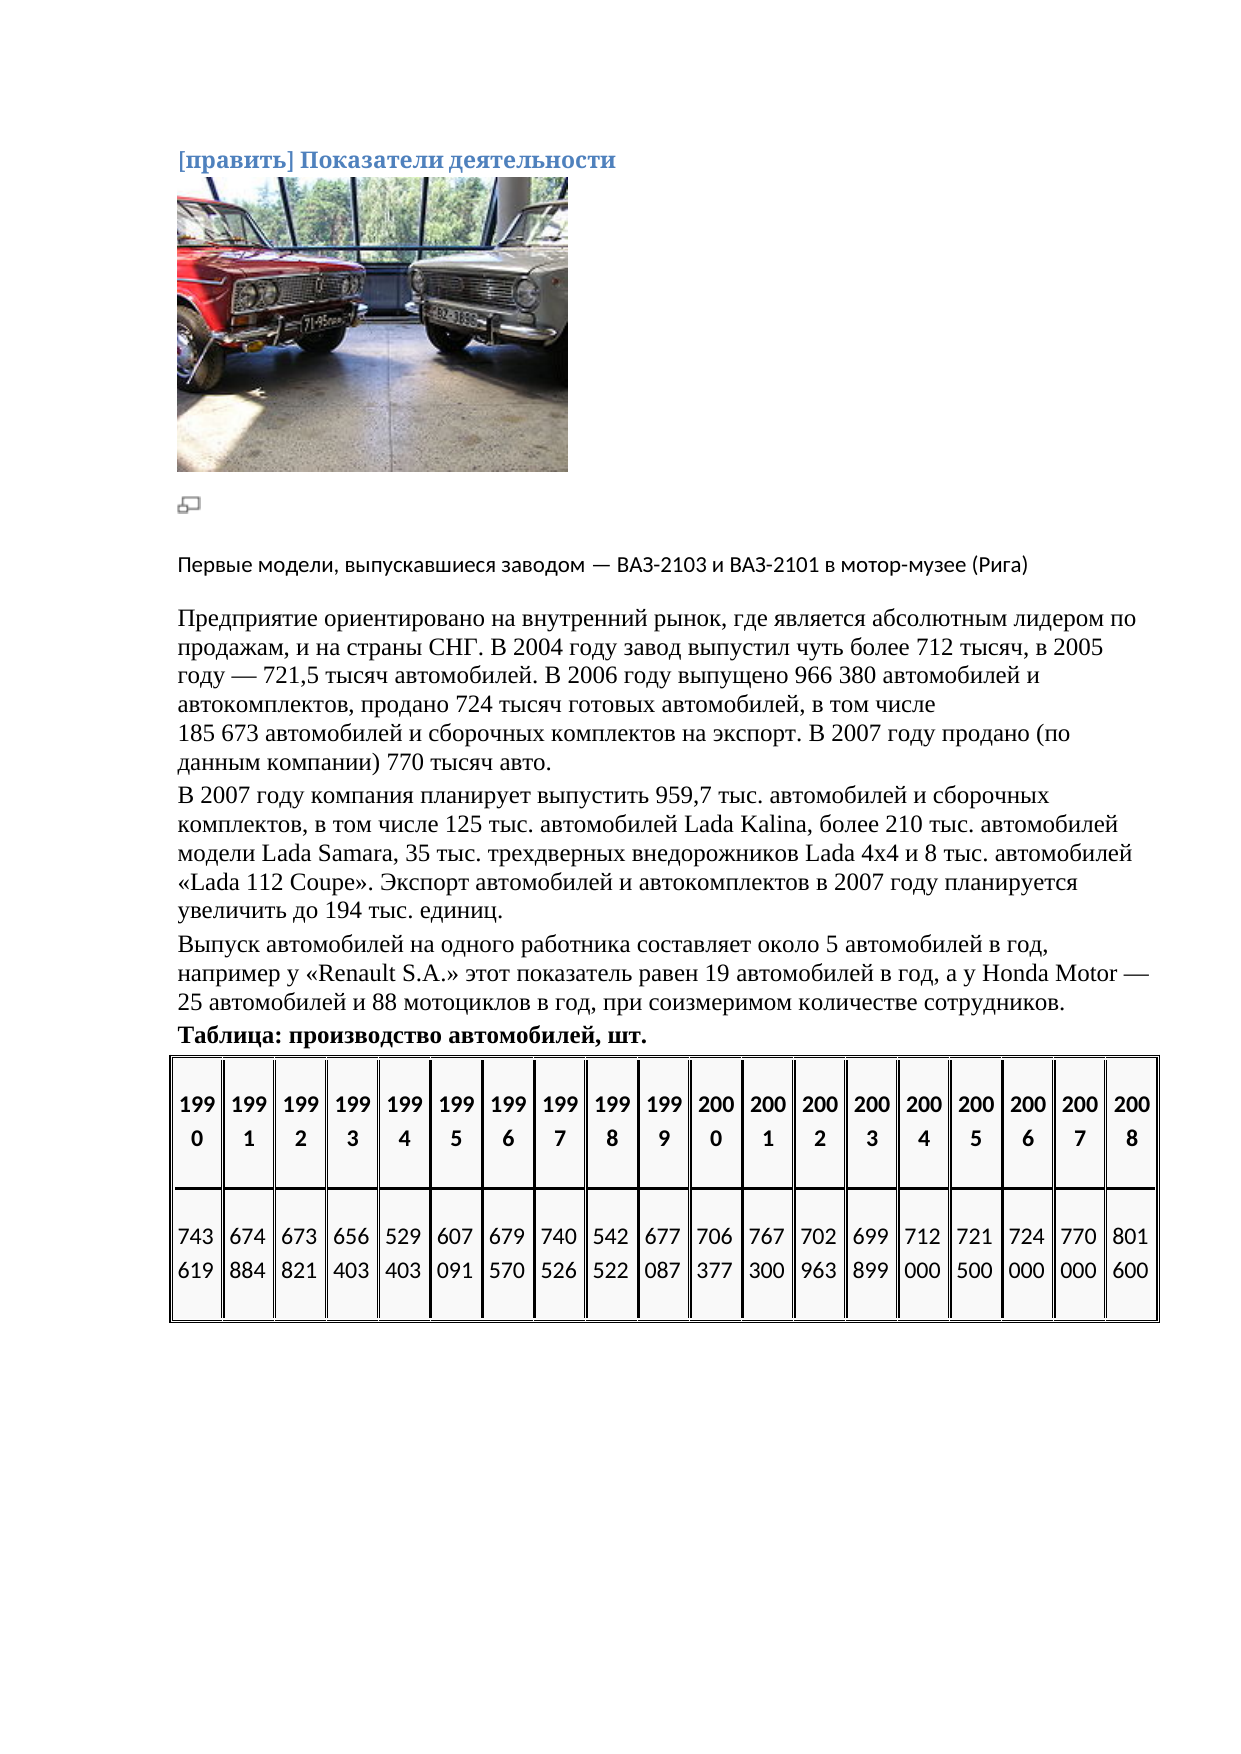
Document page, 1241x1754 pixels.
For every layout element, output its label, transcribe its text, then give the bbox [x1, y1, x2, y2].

table_header 1994 [379, 1058, 430, 1187]
table_header 2004 [898, 1056, 950, 1187]
table_header 1997 [534, 1056, 586, 1187]
table_cell 607091 [430, 1190, 482, 1319]
table_cell 702963 [794, 1187, 846, 1319]
table_header 1991 [223, 1058, 274, 1187]
table_cell 542522 [586, 1190, 638, 1319]
table_cell 801600 [1106, 1187, 1156, 1319]
table_cell 706377 [690, 1190, 742, 1319]
table_cell 724000 [1002, 1187, 1054, 1319]
text Таблица: производство автомобилей, шт. [177, 1021, 1152, 1049]
text В 2007 году компания планирует выпустить 959,7 тыс. автомобилей и сборочных комплектов, в том числе 125 тыс. автомобилей Lada Kalina, более 210 тыс. автомобилей модели Lada Samara, 35 тыс. трехдверных внедорожников Lada 4х4 и 8 тыс. автомобилей «Lada 112 Coupe». Экспорт автомобилей и автокомплектов в 2007 году планируется увеличить до 194 тыс. единиц. [177, 780, 1152, 924]
table_header 1999 [638, 1056, 690, 1187]
table_header 2002 [794, 1056, 846, 1187]
table_cell 656403 [327, 1190, 378, 1319]
table_header 2003 [846, 1056, 898, 1187]
table_cell 673821 [275, 1190, 327, 1319]
table_cell 699899 [846, 1187, 898, 1319]
table_cell 743619 [173, 1187, 223, 1319]
subtitle [править] Показатели деятельности [177, 148, 1152, 174]
text Первые модели, выпускавшиеся заводом — ВАЗ-2103 и ВАЗ-2101 в мотор-музее (Рига) [177, 550, 1152, 578]
table_cell 721500 [950, 1190, 1002, 1319]
picture [177, 496, 201, 514]
table_cell 740526 [534, 1187, 586, 1319]
table_header 2001 [742, 1056, 794, 1187]
table_cell 770000 [1054, 1190, 1106, 1319]
text Выпуск автомобилей на одного работника составляет около 5 автомобилей в год, например у «Renault S.A.» этот показатель равен 19 автомобилей в год, а у Honda Motor — 25 автомобилей и 88 мотоциклов в год, при соизмеримом количестве сотрудников. [177, 929, 1152, 1016]
table_header 1992 [275, 1058, 327, 1187]
table_cell 767300 [742, 1187, 794, 1319]
table_header 1995 [430, 1058, 482, 1187]
table_header 1998 [586, 1056, 638, 1187]
table_header 1990 [173, 1056, 223, 1187]
table_header 2005 [950, 1056, 1002, 1187]
table_header 2000 [690, 1056, 742, 1187]
table_header 1993 [327, 1058, 378, 1187]
table_cell 674884 [223, 1190, 274, 1319]
picture [177, 177, 568, 472]
table_header 2007 [1054, 1058, 1106, 1187]
table_cell 712000 [898, 1187, 950, 1319]
table_cell 677087 [638, 1187, 690, 1319]
table_cell 529403 [379, 1190, 430, 1319]
text Предприятие ориентировано на внутренний рынок, где является абсолютным лидером по продажам, и на страны СНГ. В 2004 году завод выпустил чуть более 712 тысяч, в 2005 году — 721,5 тысяч автомобилей. В 2006 году выпущено 966 380 автомобилей и автокомплектов, продано 724 тысяч готовых автомобилей, в том числе 185 673 автомобилей и сборочных комплектов на экспорт. В 2007 году продано (по данным компании) 770 тысяч авто. [177, 603, 1152, 775]
table_header 1996 [482, 1056, 534, 1187]
table_header 2006 [1002, 1056, 1054, 1187]
table_header 2008 [1106, 1058, 1156, 1187]
table_cell 679570 [482, 1190, 534, 1319]
